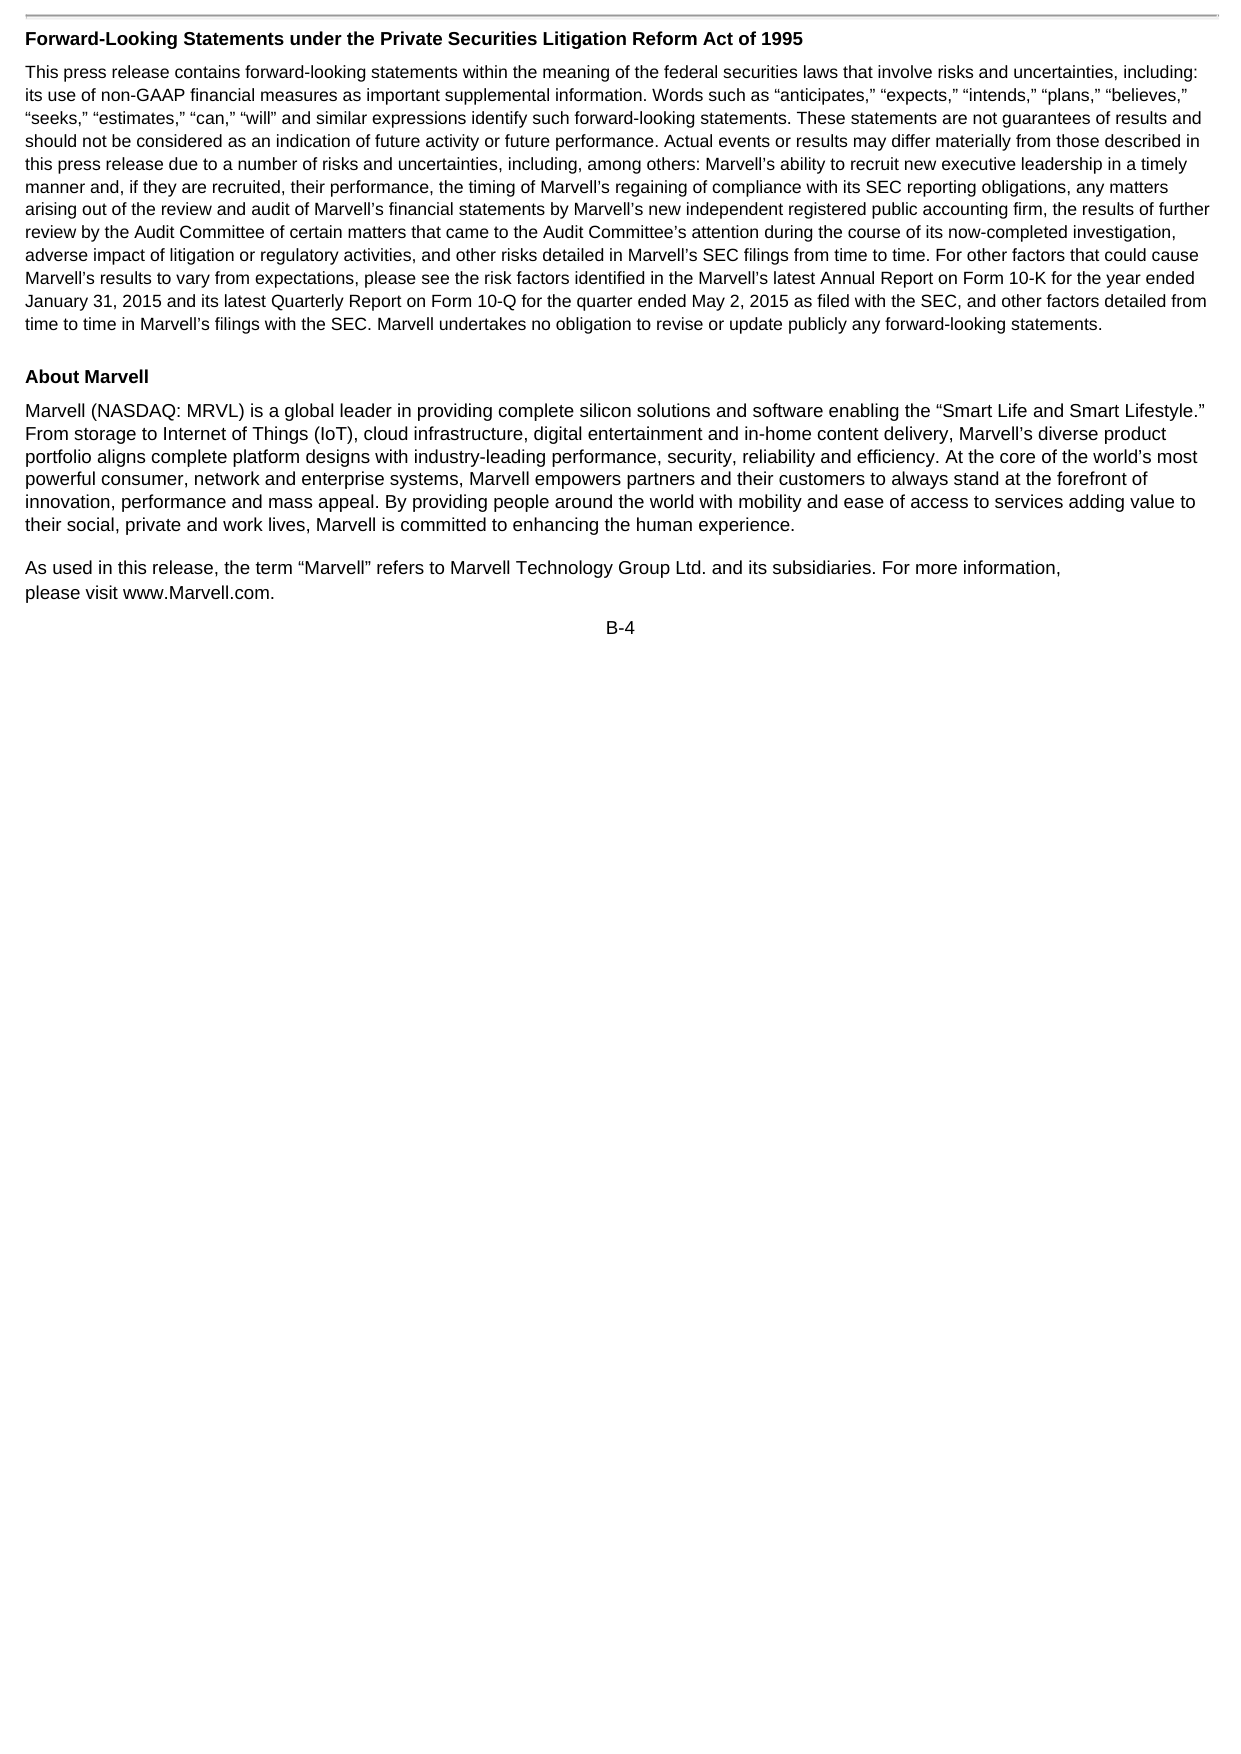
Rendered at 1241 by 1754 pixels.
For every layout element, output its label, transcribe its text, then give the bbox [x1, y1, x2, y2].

text Marvell (NASDAQ: MRVL) is a global leader in providing complete silicon solutions and software enabling the “Smart Life and Smart Lifestyle.” From storage to Internet of Things (IoT), cloud infrastructure, digital entertainment and in-home content delivery, Marvell’s diverse product portfolio aligns complete platform designs with industry-leading performance, security, reliability and efficiency. At the core of the world’s most powerful consumer, network and enterprise systems, Marvell empowers partners and their customers to always stand at the forefront of innovation, performance and mass appeal. By providing people around the world with mobility and ease of access to services adding value to their social, private and work lives, Marvell is committed to enhancing the human experience. [25, 400, 1213, 535]
text B-4 [25, 617, 1215, 639]
text About Marvell [25, 366, 1213, 387]
text As used in this release, the term “Marvell” refers to Marvell Technology Group Ltd. and its subsidiaries. For more information, please visit www.Marvell.com. [25, 557, 1069, 603]
picture [23, 14, 1220, 21]
text This press release contains forward-looking statements within the meaning of the federal securities laws that involve risks and uncertainties, including: its use of non-GAAP financial measures as important supplemental information. Words such as “anticipates,” “expects,” “intends,” “plans,” “believes,” “seeks,” “estimates,” “can,” “will” and similar expressions identify such forward-looking statements. These statements are not guarantees of results and should not be considered as an indication of future activity or future performance. Actual events or results may differ materially from those described in this press release due to a number of risks and uncertainties, including, among others: Marvell’s ability to recruit new executive leadership in a timely manner and, if they are recruited, their performance, the timing of Marvell’s regaining of compliance with its SEC reporting obligations, any matters arising out of the review and audit of Marvell’s financial statements by Marvell’s new independent registered public accounting firm, the results of further review by the Audit Committee of certain matters that came to the Audit Committee’s attention during the course of its now-completed investigation, adverse impact of litigation or regulatory activities, and other risks detailed in Marvell’s SEC filings from time to time. For other factors that could cause Marvell’s results to vary from expectations, please see the risk factors identified in the Marvell’s latest Annual Report on Form 10-K for the year ended January 31, 2015 and its latest Quarterly Report on Form 10-Q for the quarter ended May 2, 2015 as filed with the SEC, and other factors detailed from time to time in Marvell’s filings with the SEC. Marvell undertakes no obligation to revise or update publicly any forward-looking statements. [25, 62, 1213, 334]
text Forward-Looking Statements under the Private Securities Litigation Reform Act of 1995 [25, 28, 1213, 50]
